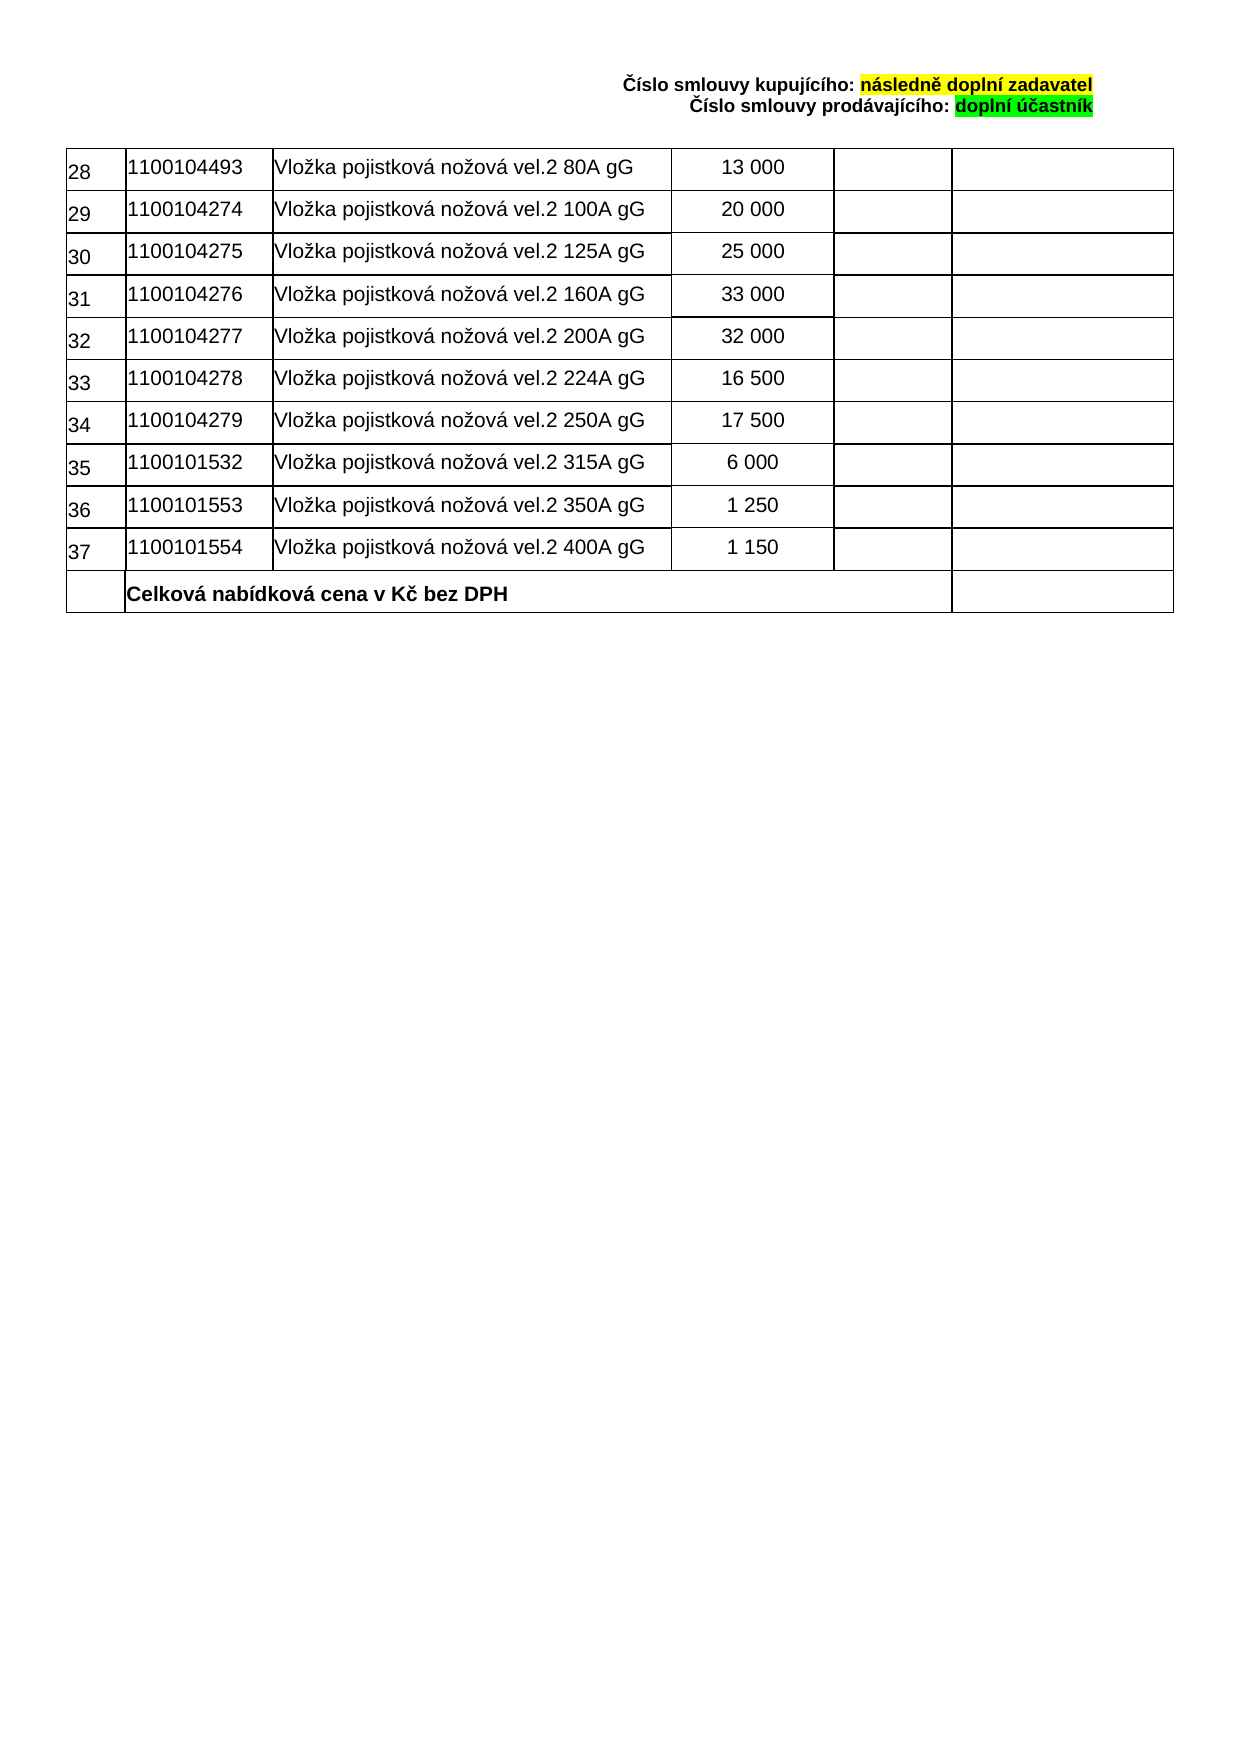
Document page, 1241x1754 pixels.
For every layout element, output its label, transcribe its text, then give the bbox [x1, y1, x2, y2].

table_cell 17 500 [672, 402, 833, 443]
table_cell 13 000 [672, 149, 833, 190]
table_cell 36 [67, 487, 125, 527]
table_cell 34 [67, 402, 125, 443]
table_cell [835, 360, 951, 401]
table_cell Vložka pojistková nožová vel.2 125A gG [274, 234, 671, 274]
table_cell 1100104279 [127, 402, 272, 443]
table_cell Vložka pojistková nožová vel.2 160A gG [274, 276, 671, 316]
table_cell 29 [67, 191, 125, 232]
table_cell [953, 571, 1173, 612]
table_cell 1100101532 [127, 445, 272, 485]
table_cell 32 [67, 318, 125, 358]
table_cell 1100104275 [127, 234, 272, 274]
table_cell 1 150 [672, 528, 833, 569]
table_cell [953, 191, 1173, 232]
table_cell [953, 234, 1173, 274]
table_cell [835, 276, 951, 316]
table_cell [953, 529, 1173, 569]
table_cell [835, 318, 951, 358]
table_cell 25 000 [672, 233, 833, 274]
table_cell 32 000 [672, 318, 833, 358]
table_cell Vložka pojistková nožová vel.2 80A gG [274, 149, 671, 190]
table_cell 37 [67, 529, 125, 569]
table_cell [953, 402, 1173, 443]
table_cell 20 000 [672, 191, 833, 232]
table_cell [835, 234, 951, 274]
table_cell Vložka pojistková nožová vel.2 224A gG [274, 360, 671, 401]
table_cell [953, 318, 1173, 358]
table_cell [835, 402, 951, 443]
table_cell [835, 529, 951, 569]
table_cell [835, 149, 951, 190]
table_cell 1100104274 [127, 191, 272, 232]
table_cell 31 [67, 276, 125, 316]
table_cell [953, 276, 1173, 316]
table_cell 35 [67, 445, 125, 485]
table_cell 1100104493 [127, 149, 272, 190]
table_cell 28 [67, 149, 125, 190]
table_cell Vložka pojistková nožová vel.2 250A gG [274, 402, 671, 443]
table_cell [953, 487, 1173, 527]
table_cell 1100104278 [127, 360, 272, 401]
table_cell 1100101553 [127, 487, 272, 527]
table_cell [67, 571, 124, 612]
table_cell Vložka pojistková nožová vel.2 400A gG [274, 529, 671, 569]
table_cell 1100101554 [127, 529, 272, 569]
table_cell [953, 445, 1173, 485]
table_cell 16 500 [672, 360, 833, 401]
table_cell Vložka pojistková nožová vel.2 315A gG [274, 445, 671, 485]
table_cell 33 000 [672, 275, 833, 316]
table_cell Vložka pojistková nožová vel.2 100A gG [274, 191, 671, 232]
table_cell 1 250 [672, 486, 833, 527]
table_cell 1100104277 [127, 318, 272, 358]
table_cell Vložka pojistková nožová vel.2 350A gG [274, 487, 671, 527]
table_cell 6 000 [672, 444, 833, 485]
table_cell Vložka pojistková nožová vel.2 200A gG [274, 318, 671, 358]
table_cell [953, 149, 1173, 190]
table_cell [835, 487, 951, 527]
table_cell 1100104276 [127, 276, 272, 316]
table_cell [835, 191, 951, 232]
table_cell 30 [67, 234, 125, 274]
table_cell [835, 445, 951, 485]
table_cell 33 [67, 360, 125, 401]
table_cell [953, 360, 1173, 401]
table_cell Celková nabídková cena v Kč bez DPH [126, 571, 951, 612]
